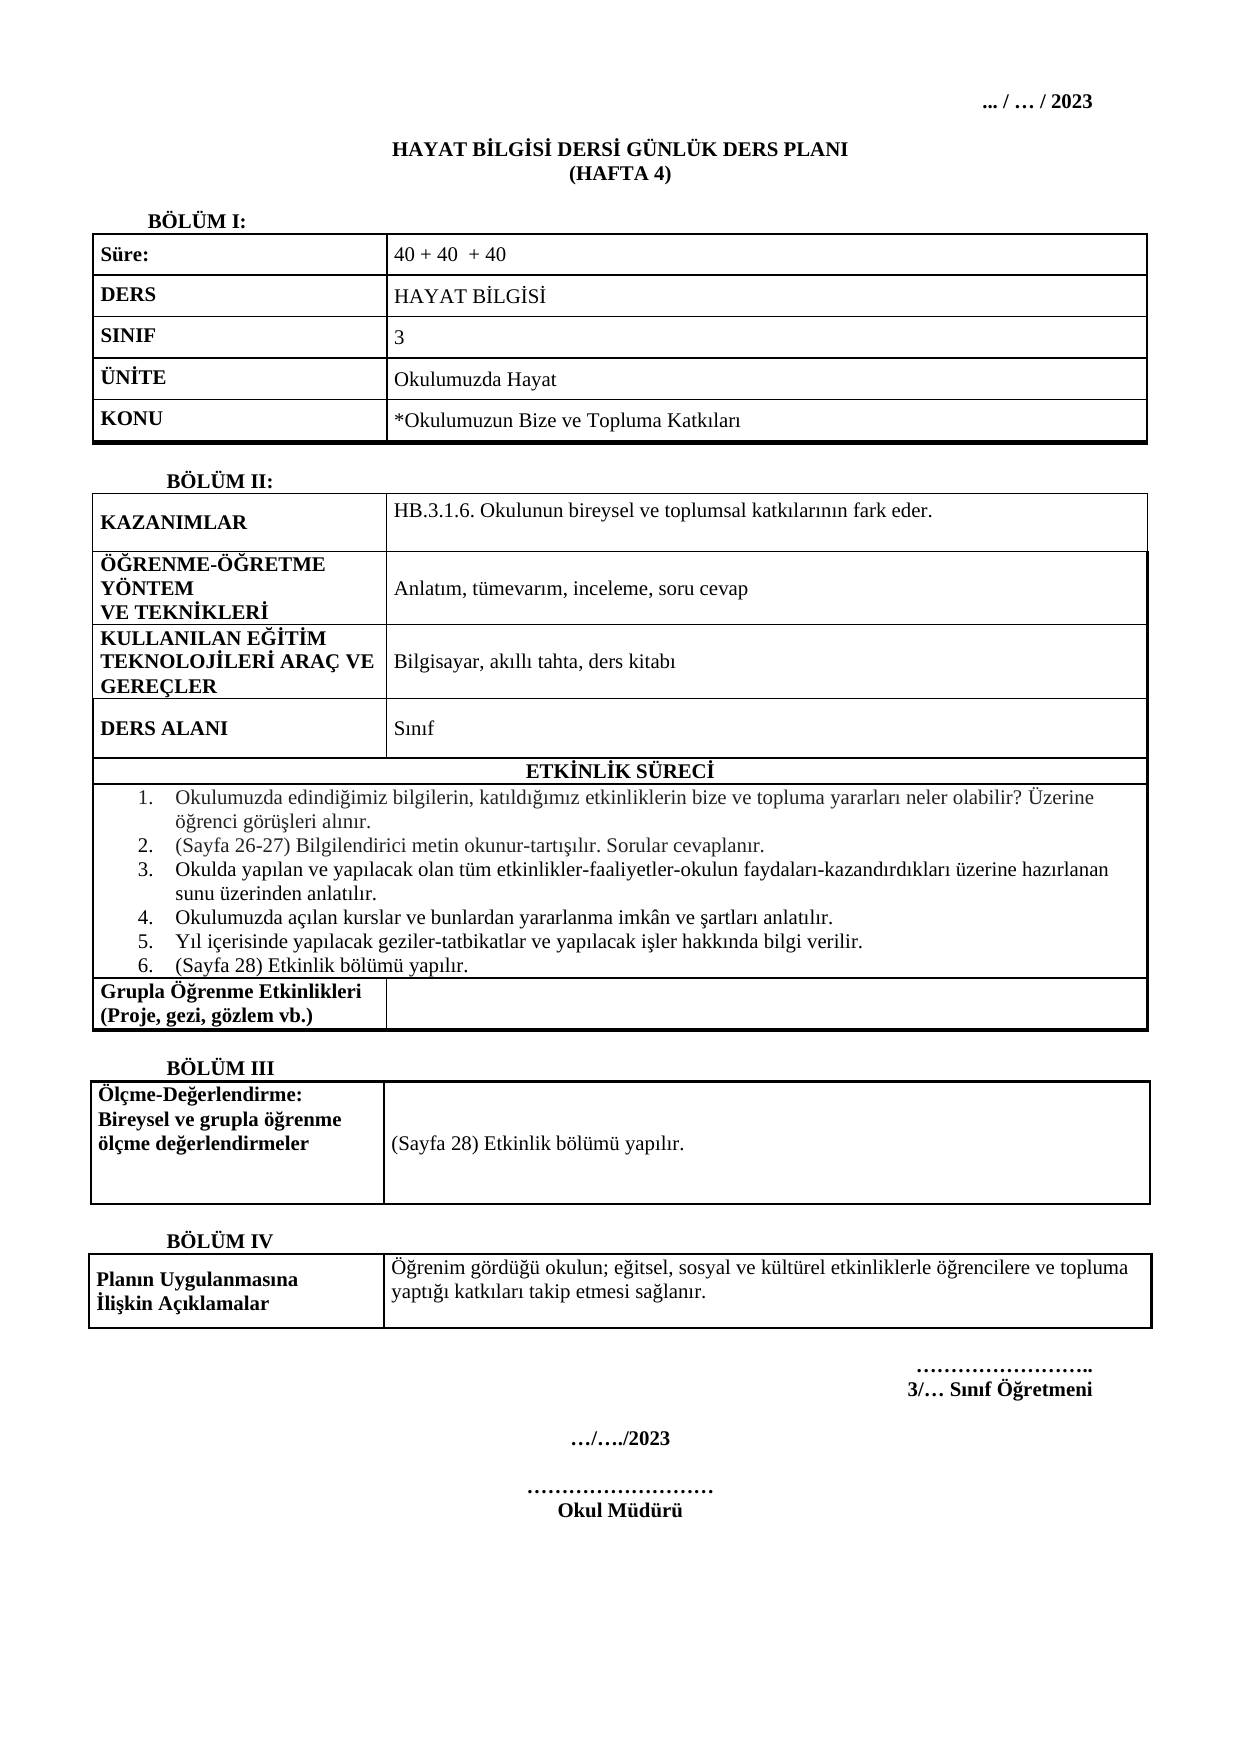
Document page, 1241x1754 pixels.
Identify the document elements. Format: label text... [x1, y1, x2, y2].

subtitle BÖLÜM III [148, 1056, 1092, 1080]
subtitle BÖLÜM IV [148, 1229, 1092, 1253]
table_cell ETKİNLİK SÜRECİ [94, 759, 1146, 783]
table_header Ölçme-Değerlendirme: Bireysel ve grupla öğrenme ölçme değerlendirmeler [92, 1083, 383, 1203]
table_cell Bilgisayar, akıllı tahta, ders kitabı [387, 625, 1146, 698]
table_header Planın Uygulanmasına İlişkin Açıklamalar [90, 1255, 383, 1327]
table_cell 3 [388, 317, 1146, 357]
table_cell ÖĞRENME-ÖĞRETME YÖNTEM VE TEKNİKLERİ [93, 552, 386, 624]
table_cell *Okulumuzun Bize ve Topluma Katkıları [388, 400, 1146, 440]
table_cell Okulumuzda edindiğimiz bilgilerin, katıldığımız etkinliklerin bize ve topluma yararları neler olabilir? Üzerine öğrenci görüşleri alınır. (Sayfa 26-27) Bilgilendirici metin okunur-tartışılır. Sorular cevaplanır. Okulda yapılan ve yapılacak olan tüm etkinlikler-faaliyetler-okulun faydaları-kazandırdıkları üzerine hazırlanan sunu üzerinden anlatılır. Okulumuzda açılan kurslar ve bunlardan yararlanma imkân ve şartları anlatılır. Yıl içerisinde yapılacak geziler-tatbikatlar ve yapılacak işler hakkında bilgi verilir. (Sayfa 28) Etkinlik bölümü yapılır. [94, 785, 1146, 977]
text BÖLÜM II: [148, 468, 1092, 493]
table_cell Anlatım, tümevarım, inceleme, soru cevap [387, 552, 1146, 624]
table_cell Sınıf [387, 699, 1146, 757]
text ……………………… [148, 1474, 1092, 1498]
table_cell KONU [94, 400, 386, 440]
table_cell Okulumuzda Hayat [388, 359, 1146, 398]
text ... / … / 2023 [148, 89, 1092, 113]
text HAYAT BİLGİSİ DERSİ GÜNLÜK DERS PLANI [148, 137, 1092, 161]
text BÖLÜM I: [148, 209, 1092, 233]
text …/…./2023 [148, 1426, 1092, 1449]
text Okul Müdürü [148, 1498, 1092, 1522]
table_cell KULLANILAN EĞİTİM TEKNOLOJİLERİ ARAÇ VE GEREÇLER [93, 625, 386, 698]
text (HAFTA 4) [148, 161, 1092, 185]
table_header (Sayfa 28) Etkinlik bölümü yapılır. [385, 1083, 1149, 1203]
text …………………….. [148, 1353, 1092, 1377]
table_cell ÜNİTE [94, 359, 386, 398]
table_cell [387, 979, 1146, 1027]
table_cell DERS [94, 276, 386, 316]
table_header HB.3.1.6. Okulunun bireysel ve toplumsal katkılarının fark eder. [387, 494, 1147, 551]
table_header KAZANIMLAR [93, 494, 386, 551]
table_cell DERS ALANI [94, 699, 386, 757]
table_cell SINIF [94, 317, 386, 357]
text 3/… Sınıf Öğretmeni [148, 1377, 1092, 1401]
table_header 40 + 40 + 40 [388, 235, 1146, 274]
table_header Öğrenim gördüğü okulun; eğitsel, sosyal ve kültürel etkinliklerle öğrencilere ve topluma yaptığı katkıları takip etmesi sağlanır. [385, 1255, 1150, 1327]
table_cell HAYAT BİLGİSİ [388, 276, 1146, 316]
table_header Süre: [94, 235, 386, 274]
table_cell Grupla Öğrenme Etkinlikleri (Proje, gezi, gözlem vb.) [94, 979, 386, 1027]
